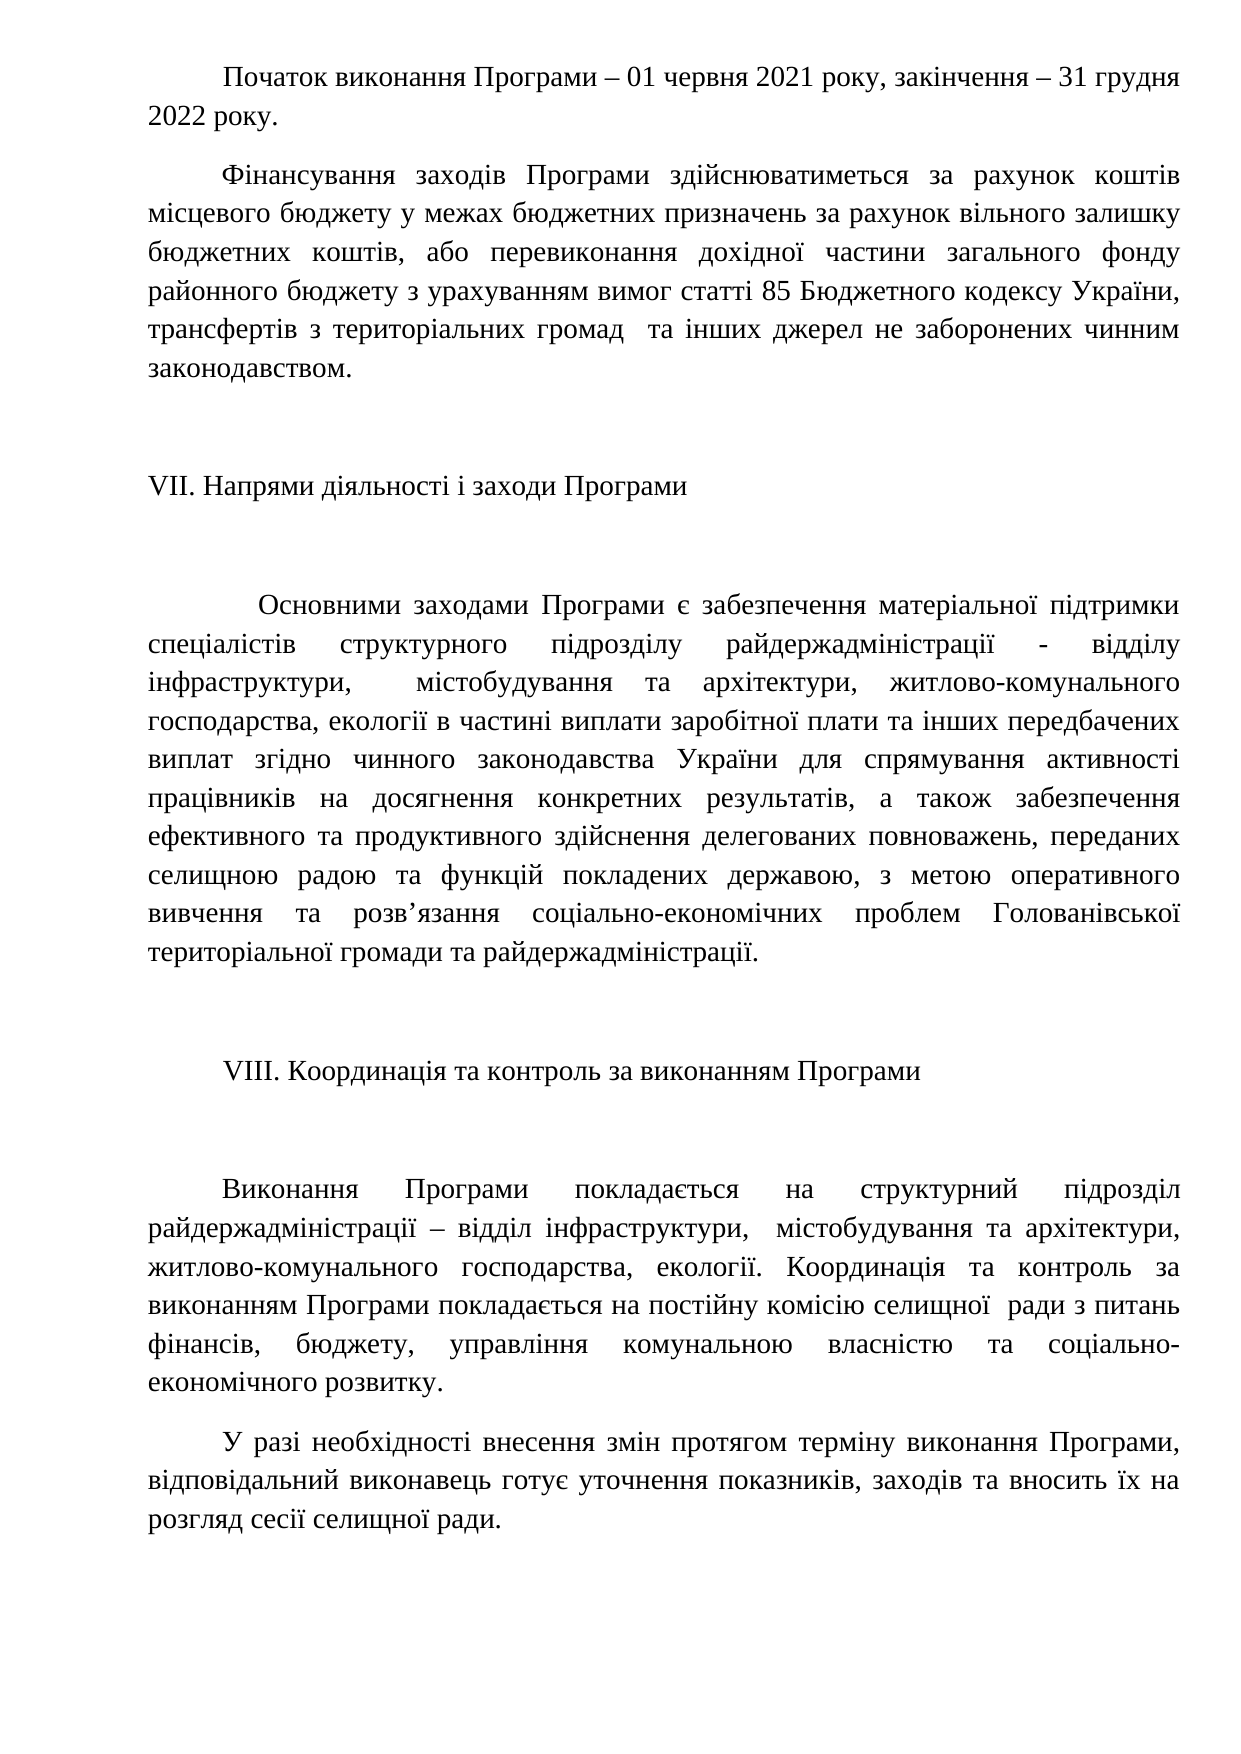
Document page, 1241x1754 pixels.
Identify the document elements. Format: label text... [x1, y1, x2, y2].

text Виконання Програми покладається на структурний підрозділ райдержадміністрації – відділ інфраструктури, містобудування та архітектури, житлово-комунального господарства, екології. Координація та контроль за виконанням Програми покладається на постійну комісію селищної ради з питань фінансів, бюджету, управління комунальною власністю та соціально-економічного розвитку. [148, 1172, 1181, 1398]
text У разі необхідності внесення змін протягом терміну виконання Програми, відповідальний виконавець готує уточнення показників, заходів та вносить їх на розгляд сесії селищної ради. [148, 1424, 1181, 1534]
text Початок виконання Програми – 01 червня 2021 року, закінчення – 31 грудня 2022 року. [148, 59, 1181, 131]
text Фінансування заходів Програми здійснюватиметься за рахунок коштів місцевого бюджету у межах бюджетних призначень за рахунок вільного залишку бюджетних коштів, або перевиконання дохідної частини загального фонду районного бюджету з урахуванням вимог статті 85 Бюджетного кодексу України, трансфертів з територіальних громад та інших джерел не заборонених чинним законодавством. [148, 157, 1181, 383]
text VІІІ. Координація та контроль за виконанням Програми [148, 1053, 1181, 1086]
text VIІ. Напрями діяльності і заходи Програми [148, 468, 1181, 502]
text Основними заходами Програми є забезпечення матеріальної підтримки спеціалістів структурного підрозділу райдержадміністрації - відділу інфраструктури, містобудування та архітектури, житлово-комунального господарства, екології в частині виплати заробітної плати та інших передбачених виплат згідно чинного законодавства України для спрямування активності працівників на досягнення конкретних результатів, а також забезпечення ефективного та продуктивного здійснення делегованих повноважень, переданих селищною радою та функцій покладених державою, з метою оперативного вивчення та розв’язання соціально-економічних проблем Голованівської територіальної громади та райдержадміністрації. [148, 587, 1181, 968]
